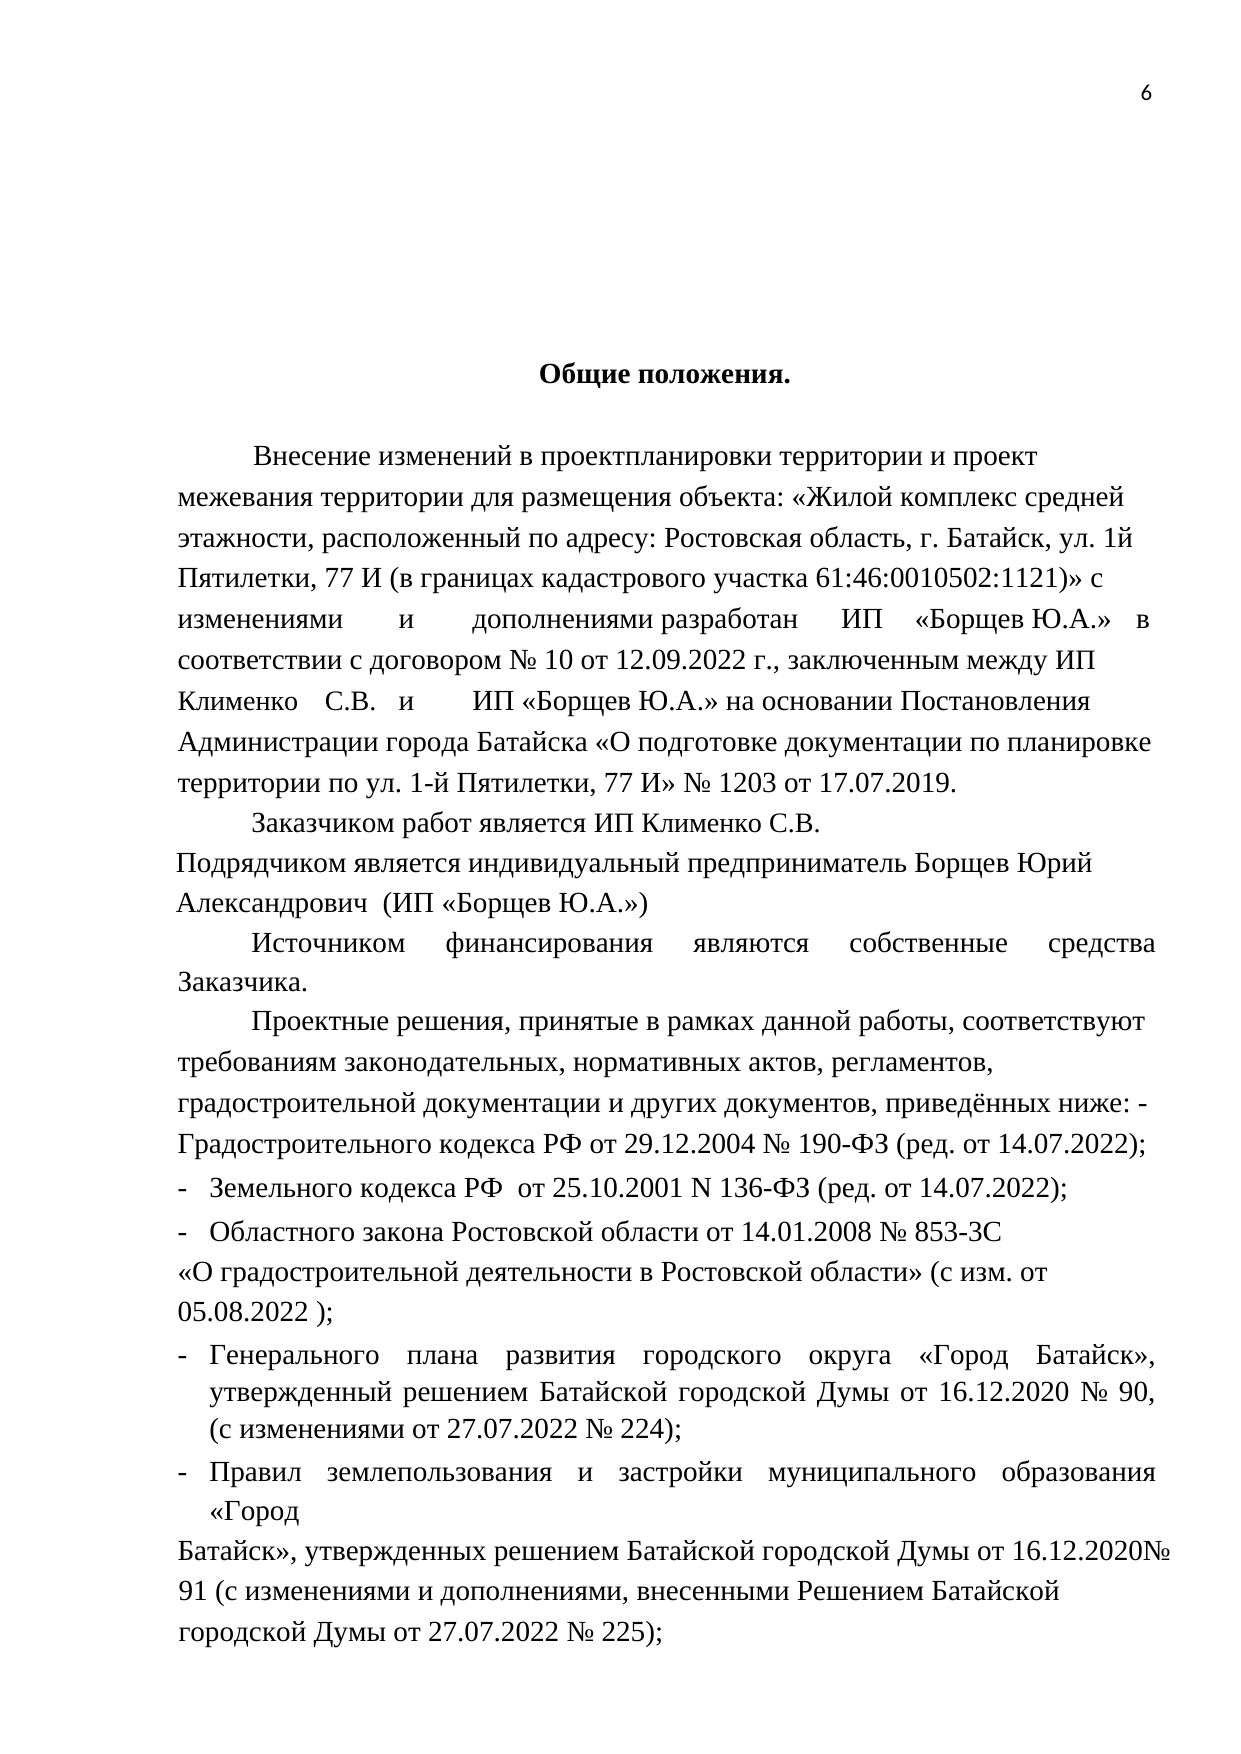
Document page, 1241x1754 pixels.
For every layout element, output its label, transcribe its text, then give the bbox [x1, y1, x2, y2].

text Заказчиком работ является ИП Клименко С.В. [251, 806, 1156, 839]
list Генерального плана развития городского округа «Город Батайск», утвержденный решением Батайской городской Думы от 16.12.2020 № 90, (с изменениями от 27.07.2022 № 224); [177, 1337, 1156, 1445]
list Земельного кодекса РФ от 25.10.2001 N 136-ФЗ (ред. от 14.07.2022); [177, 1170, 1156, 1204]
text «О градостроительной деятельности в Ростовской области» (с изм. от [177, 1254, 1156, 1288]
text 05.08.2022 ); [177, 1294, 1176, 1328]
text Александрович (ИП «Борщев Ю.А.») [176, 885, 1176, 919]
text Источником финансирования являются собственные средства Заказчика. [177, 925, 1156, 997]
list Правил землепользования и застройки муниципального образования «Город [177, 1454, 1156, 1526]
list Областного закона Ростовской области от 14.01.2008 № 853-3С [177, 1214, 1156, 1248]
text Общие положения. [218, 356, 1111, 389]
text Подрядчиком является индивидуальный предприниматель Борщев Юрий [176, 845, 1176, 879]
text Батайск», утвержденных решением Батайской городской Думы от 16.12.2020№ 91 (с изменениями и дополнениями, внесенными Решением Батайской городской Думы от 27.07.2022 № 225); [177, 1533, 1176, 1648]
text Проектные решения, принятые в рамках данной работы, соответствуют требованиям законодательных, нормативных актов, регламентов, градостроительной документации и других документов, приведённых ниже: - Градостроительного кодекса РФ от 29.12.2004 № 190-ФЗ (ред. от 14.07.2022); [177, 1003, 1171, 1159]
text Внесение изменений в проектпланировки территории и проект межевания территории для размещения объекта: «Жилой комплекс средней этажности, расположенный по адресу: Ростовская область, г. Батайск, ул. 1й Пятилетки, 77 И (в границах кадастрового участка 61:46:0010502:1121)» с изменениями и дополнениями разработан ИП «Борщев Ю.А.» в соответствии с договором № 10 от 12.09.2022 г., заключенным между ИП Клименко С.В. и ИП «Борщев Ю.А.» на основании Постановления Администрации города Батайска «О подготовке документации по планировке территории по ул. 1-й Пятилетки, 77 И» № 1203 от 17.07.2019. [177, 438, 1163, 798]
